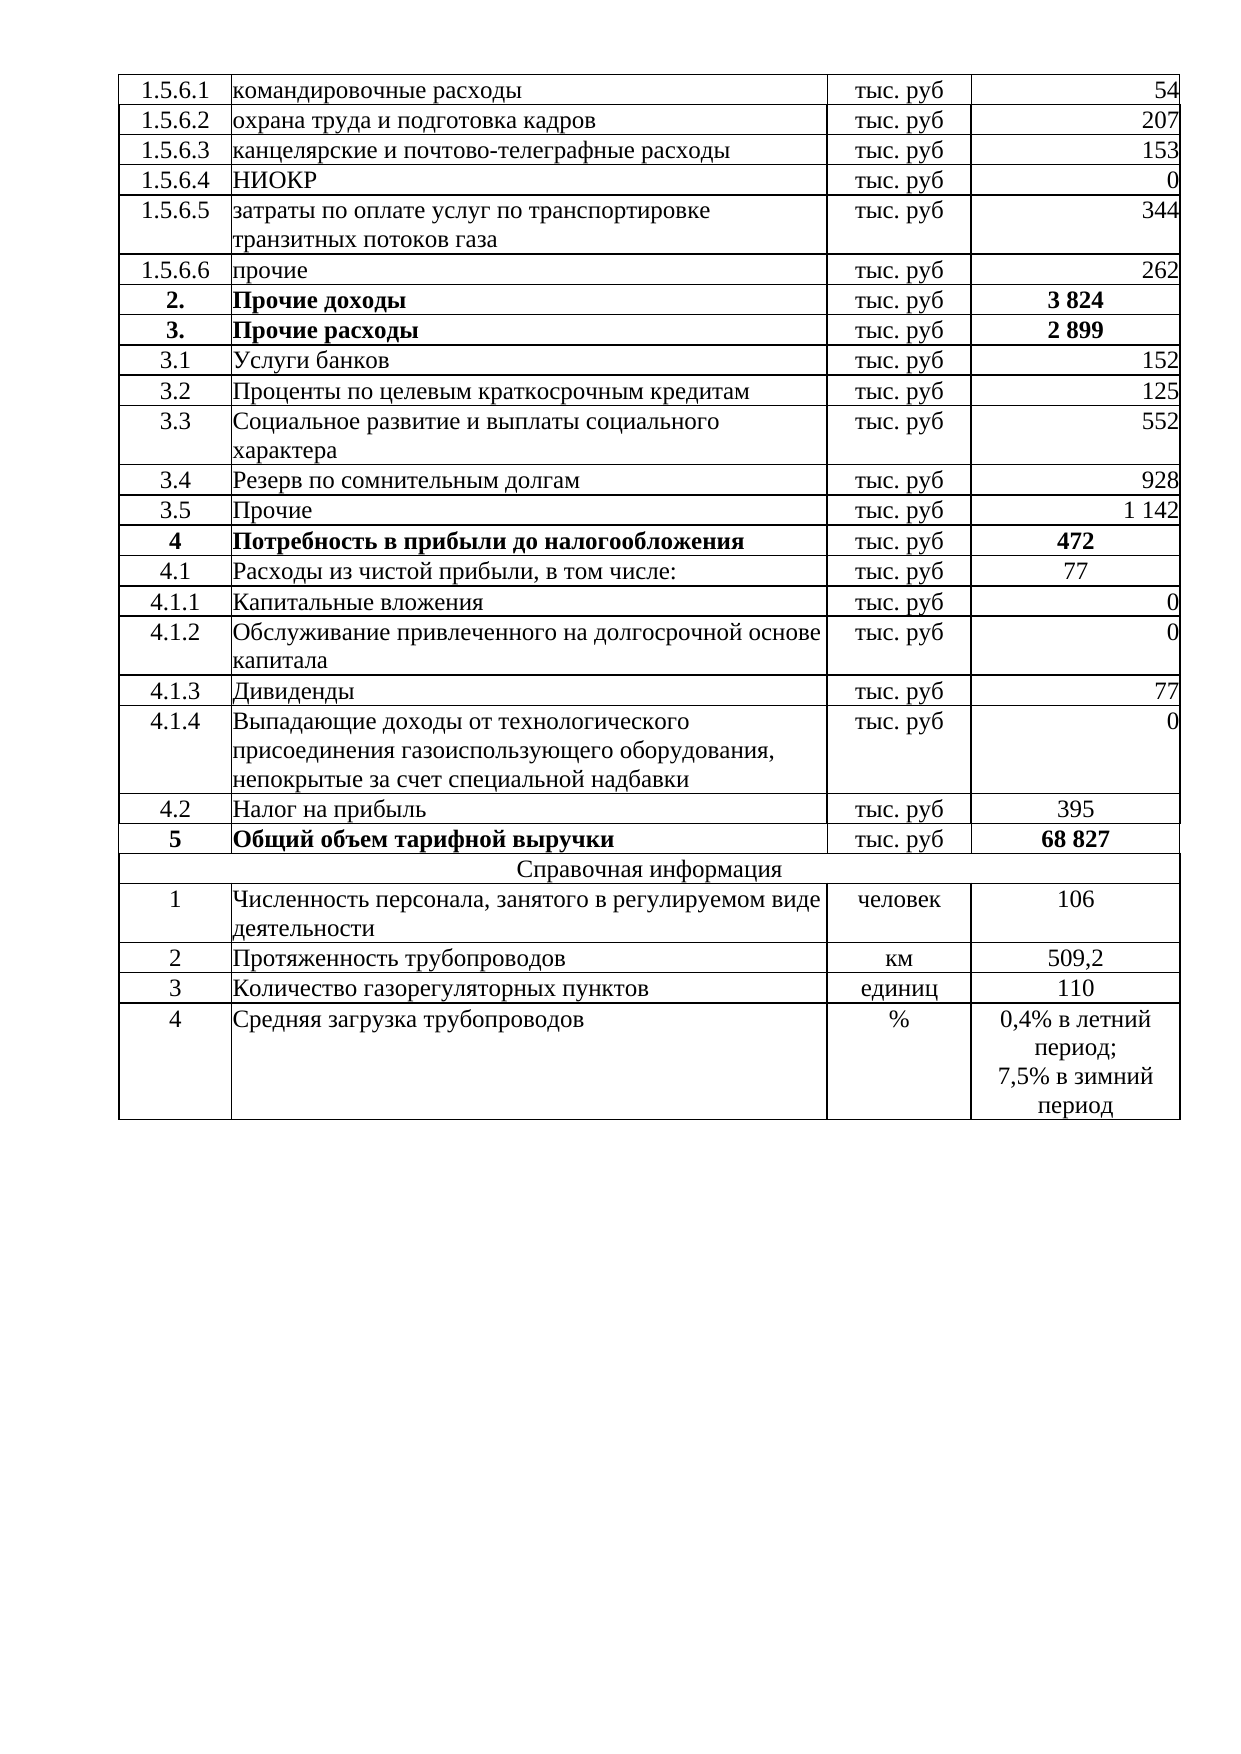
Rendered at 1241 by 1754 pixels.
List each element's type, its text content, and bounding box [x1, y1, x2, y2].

table_cell тыс. руб [828, 255, 970, 283]
table_cell 395 [972, 794, 1179, 823]
table_cell тыс. руб [828, 794, 970, 823]
table_cell тыс. руб [828, 376, 970, 405]
table_cell тыс. руб [828, 824, 971, 853]
table_cell 125 [972, 376, 1179, 405]
table_cell НИОКР [232, 165, 826, 194]
table_cell 1 [120, 884, 231, 941]
table_cell Выпадающие доходы от технологического присоединения газоиспользующего оборудования, непокрытые за счет специальной надбавки [232, 706, 826, 792]
table_cell 0 [972, 706, 1179, 792]
table_cell тыс. руб [828, 706, 970, 792]
table_cell канцелярские и почтово-телеграфные расходы [232, 135, 826, 164]
table_cell тыс. руб [828, 465, 970, 494]
table_cell 1.5.6.2 [120, 105, 231, 133]
table_cell 152 [972, 346, 1179, 374]
table_cell % [828, 1004, 970, 1119]
table_cell Прочие доходы [232, 285, 826, 314]
table_cell 3.4 [120, 465, 231, 494]
table_cell Проценты по целевым краткосрочным кредитам [232, 376, 826, 405]
table_cell 928 [972, 465, 1179, 494]
table_cell км [828, 943, 970, 972]
table_cell Обслуживание привлеченного на долгосрочной основе капитала [232, 617, 826, 674]
table_cell тыс. руб [828, 196, 970, 253]
table_cell 344 [972, 196, 1179, 253]
table_cell тыс. руб [828, 105, 970, 133]
table_cell 509,2 [972, 943, 1179, 972]
table_cell 4 [120, 526, 231, 555]
table_cell тыс. руб [828, 285, 970, 314]
table_cell 0,4% в летний период; 7,5% в зимний период [972, 1004, 1179, 1119]
table_cell 472 [972, 526, 1179, 555]
table_cell 3.2 [120, 376, 231, 405]
table_cell 110 [972, 973, 1179, 1002]
table_cell 77 [972, 556, 1179, 585]
table_cell 3.5 [120, 496, 231, 524]
table_cell 4 [120, 1004, 231, 1119]
table_cell 4.2 [120, 794, 231, 823]
table_cell человек [828, 884, 970, 941]
table_cell тыс. руб [828, 346, 970, 374]
table_cell 3.3 [120, 406, 231, 464]
table_cell Средняя загрузка трубопроводов [232, 1004, 826, 1119]
table_cell Социальное развитие и выплаты социального характера [232, 406, 826, 464]
table_cell 4.1 [120, 556, 231, 585]
table_cell Услуги банков [232, 346, 826, 374]
table_cell 77 [972, 676, 1179, 705]
table_cell 1 142 [972, 496, 1179, 524]
table_cell тыс. руб [828, 556, 970, 585]
table_cell 3. [120, 315, 231, 344]
table_cell Общий объем тарифной выручки [232, 824, 827, 853]
table_cell тыс. руб [828, 676, 970, 705]
table_cell Прочие расходы [232, 315, 826, 344]
table_cell 552 [972, 406, 1179, 464]
table_cell 68 827 [972, 824, 1179, 853]
table_cell Расходы из чистой прибыли, в том числе: [232, 556, 826, 585]
table_cell 207 [972, 105, 1179, 133]
table_cell 3.1 [120, 346, 231, 374]
table_cell 4.1.2 [120, 617, 231, 674]
table_cell 153 [972, 135, 1179, 164]
table_cell прочие [232, 255, 826, 283]
table_cell Резерв по сомнительным долгам [232, 465, 826, 494]
table_cell Прочие [232, 496, 826, 524]
table_cell Количество газорегуляторных пунктов [232, 973, 826, 1002]
table_cell 3 824 [972, 285, 1179, 314]
table_cell 1.5.6.3 [120, 135, 231, 164]
table_cell 2. [120, 285, 231, 314]
table_cell 54 [972, 75, 1179, 104]
table_cell Налог на прибыль [232, 794, 826, 823]
table_cell затраты по оплате услуг по транспортировке транзитных потоков газа [232, 196, 826, 253]
table_cell Капитальные вложения [232, 587, 826, 615]
table_cell тыс. руб [828, 526, 970, 555]
table_cell 2 [120, 943, 231, 972]
table_cell Справочная информация [120, 854, 1179, 882]
table_cell 5 [119, 824, 231, 853]
table_cell тыс. руб [828, 587, 970, 615]
table_cell Протяженность трубопроводов [232, 943, 826, 972]
table_cell тыс. руб [828, 315, 970, 344]
table_cell 0 [972, 165, 1179, 194]
table_cell 1.5.6.4 [120, 165, 231, 194]
table_cell командировочные расходы [232, 75, 827, 104]
table_cell 1.5.6.5 [120, 196, 231, 253]
table_cell тыс. руб [828, 75, 971, 104]
table_cell единиц [828, 973, 970, 1002]
table_cell Численность персонала, занятого в регулируемом виде деятельности [232, 884, 826, 941]
table_cell тыс. руб [828, 496, 970, 524]
table_cell охрана труда и подготовка кадров [232, 105, 826, 133]
table_cell Дивиденды [232, 676, 826, 705]
table_cell 106 [972, 884, 1179, 941]
table_cell 4.1.3 [120, 676, 231, 705]
table_cell 4.1.4 [120, 706, 231, 792]
table_cell тыс. руб [828, 165, 970, 194]
table_cell Потребность в прибыли до налогообложения [232, 526, 826, 555]
table_cell 0 [972, 587, 1179, 615]
table_cell 1.5.6.1 [119, 75, 231, 104]
table_cell тыс. руб [828, 617, 970, 674]
table_cell 0 [972, 617, 1179, 674]
table_cell 1.5.6.6 [120, 255, 231, 283]
table_cell 4.1.1 [120, 587, 231, 615]
table_cell 262 [972, 255, 1179, 283]
table_cell тыс. руб [828, 406, 970, 464]
table_cell тыс. руб [828, 135, 970, 164]
table_cell 2 899 [972, 315, 1179, 344]
table_cell 3 [120, 973, 231, 1002]
